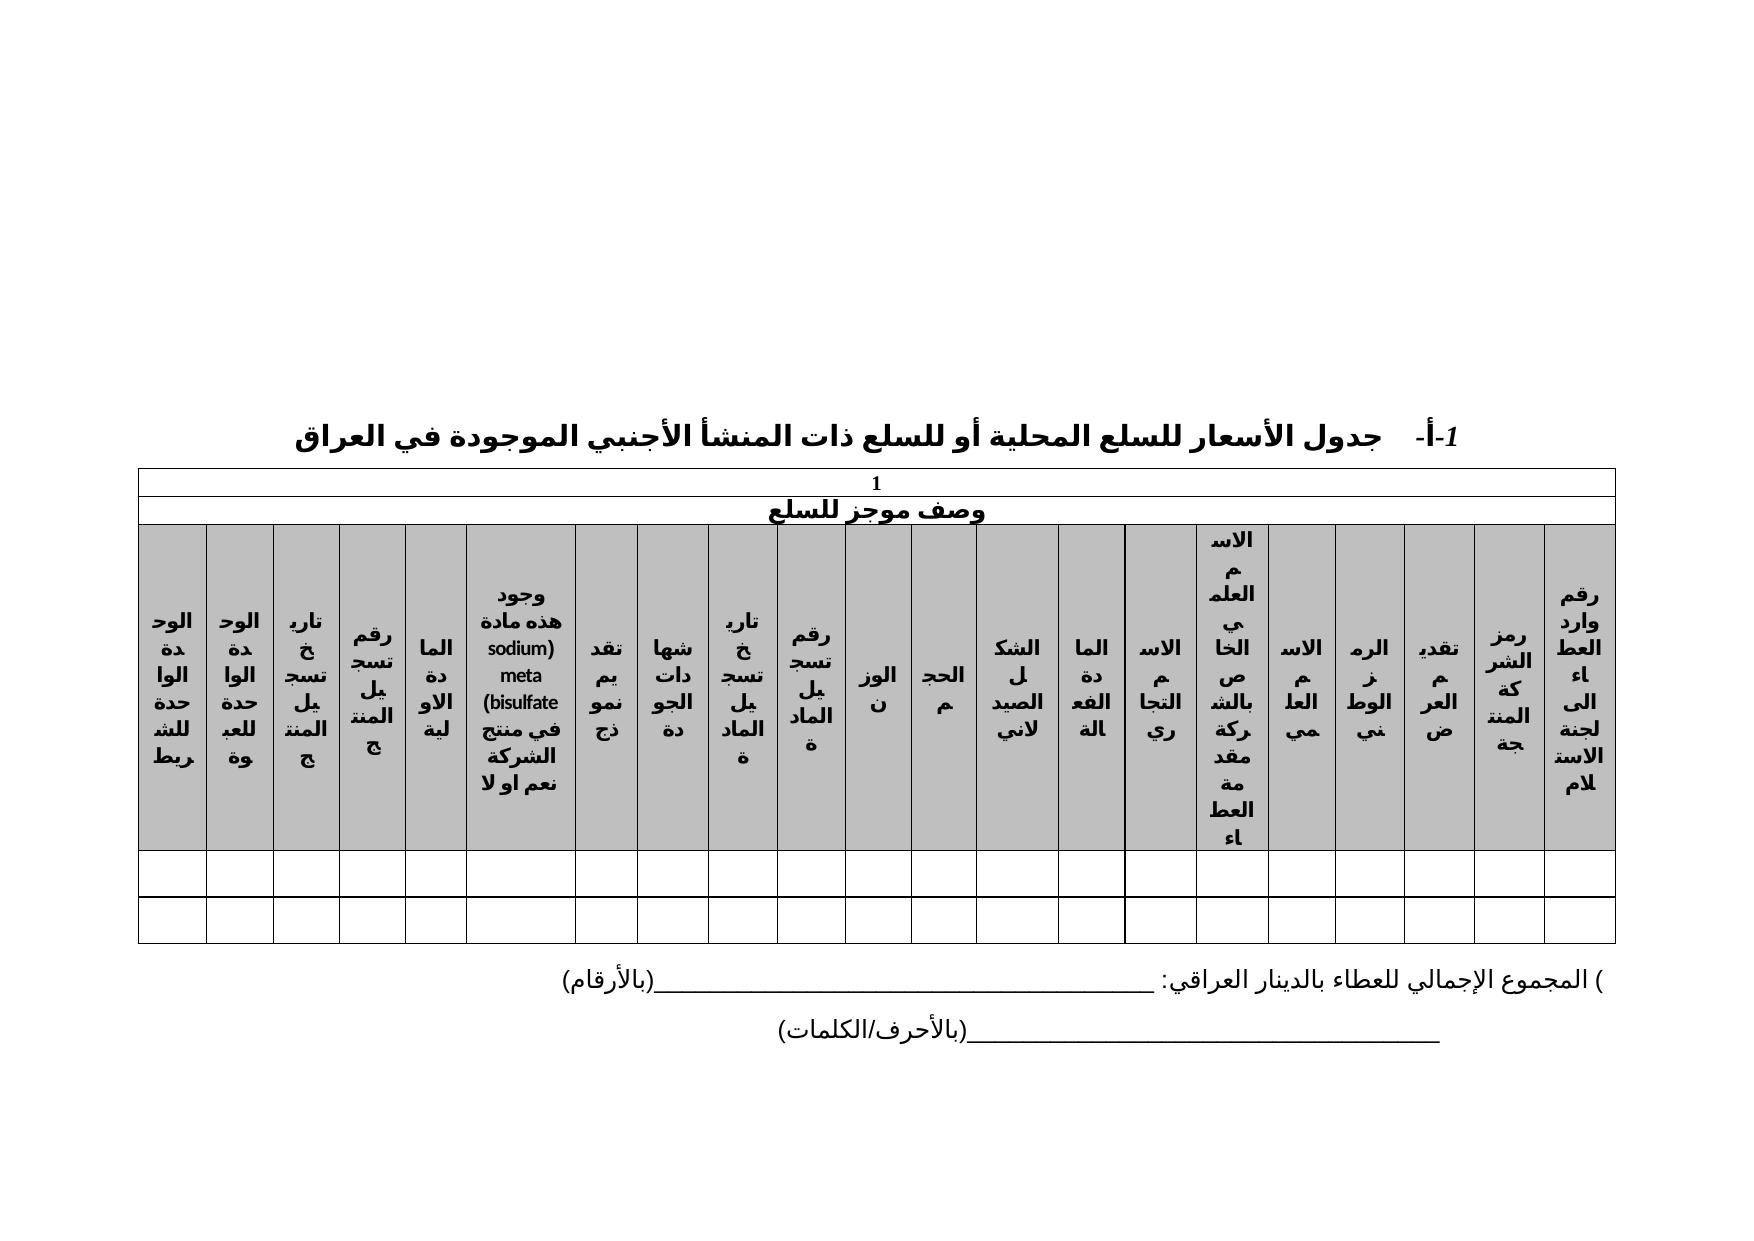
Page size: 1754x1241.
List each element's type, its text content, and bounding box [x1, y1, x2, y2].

table_cell [1126, 851, 1196, 896]
table_cell رقم وارد العطاء الى لجنة الاستلام [1545, 525, 1615, 850]
table_cell [1126, 898, 1196, 943]
table_cell رقم تسجيل المنتج [340, 525, 405, 850]
table_cell [207, 898, 273, 943]
table_cell [1269, 898, 1335, 943]
table_cell الاسم التجاري [1126, 525, 1196, 850]
table_cell شهادات الجودة [638, 525, 708, 850]
table_cell [1059, 898, 1124, 943]
table_cell [709, 851, 777, 896]
table_cell [846, 851, 911, 896]
table_cell [778, 851, 845, 896]
table_cell [340, 898, 405, 943]
text ) المجموع الإجمالي للعطاء بالدينار العراقي: ____________________________________(بالأرقام) [150, 969, 1237, 994]
table_cell الوزن [846, 525, 911, 850]
table_cell تاريخ تسجيل المنتج [274, 525, 339, 850]
table_cell [1475, 898, 1544, 943]
table_cell الاسم العلمي [1269, 525, 1335, 850]
table_cell [1197, 898, 1268, 943]
table_cell [139, 851, 206, 896]
table_cell الرمز الوطني [1336, 525, 1404, 850]
table_cell وجود هذه مادة (sodium meta bisulfate) في منتج الشركة نعم او لا [467, 525, 575, 850]
table_cell [274, 851, 339, 896]
table_cell المادة الاولية [406, 525, 466, 850]
table_cell تقديم نموذج [576, 525, 637, 850]
table_cell [576, 851, 637, 896]
table_cell تاريخ تسجيل المادة [709, 525, 777, 850]
table_cell [406, 898, 466, 943]
table_cell [139, 898, 206, 943]
table_cell وصف موجز للسلع [139, 497, 1615, 524]
table_cell [406, 851, 466, 896]
table_cell الحجم [912, 525, 976, 850]
table_cell [1336, 851, 1404, 896]
table_cell [207, 851, 273, 896]
table_cell [1059, 851, 1124, 896]
table_cell [1545, 851, 1615, 896]
table_cell المادة الفعالة [1059, 525, 1124, 850]
table_cell [467, 851, 575, 896]
table_cell [977, 898, 1058, 943]
table_cell [638, 851, 708, 896]
table_cell [1405, 851, 1474, 896]
table_cell [340, 851, 405, 896]
table_cell [912, 851, 976, 896]
table_header 1 [139, 469, 1615, 496]
table_cell الاسم العلمي الخاص بالشركة مقدمة العطاء [1197, 525, 1268, 850]
table_cell [576, 898, 637, 943]
table_cell [1269, 851, 1335, 896]
table_cell [1336, 898, 1404, 943]
subtitle 1-أ- جدول الأسعار للسلع المحلية أو للسلع ذات المنشأ الأجنبي الموجودة في العراق [150, 418, 1604, 454]
table_cell [467, 898, 575, 943]
table_cell الوحدة الواحدة للشريط [139, 525, 206, 850]
table_cell [638, 898, 708, 943]
text ) المجموع الإجمالي للعطاء بالدينار العراقي: ____________________________________(بالأرقام) [1211, 969, 1576, 994]
table_cell [1197, 851, 1268, 896]
table_cell الشكل الصيدلاني [977, 525, 1058, 850]
table_cell [846, 898, 911, 943]
table_cell [274, 898, 339, 943]
table_cell [1545, 898, 1615, 943]
table_cell تقديم العرض [1405, 525, 1474, 850]
text __________________________________(بالأحرف/الكلمات) [150, 1019, 1604, 1044]
table_cell [1405, 898, 1474, 943]
table_cell [709, 898, 777, 943]
table_cell [778, 898, 845, 943]
table_cell [1475, 851, 1544, 896]
table_cell رمز الشركة المنتجة [1475, 525, 1544, 850]
table_cell [977, 851, 1058, 896]
table_cell الوحدة الواحدة للعبوة [207, 525, 273, 850]
table_cell [912, 898, 976, 943]
table_cell رقم تسجيل المادة [778, 525, 845, 850]
